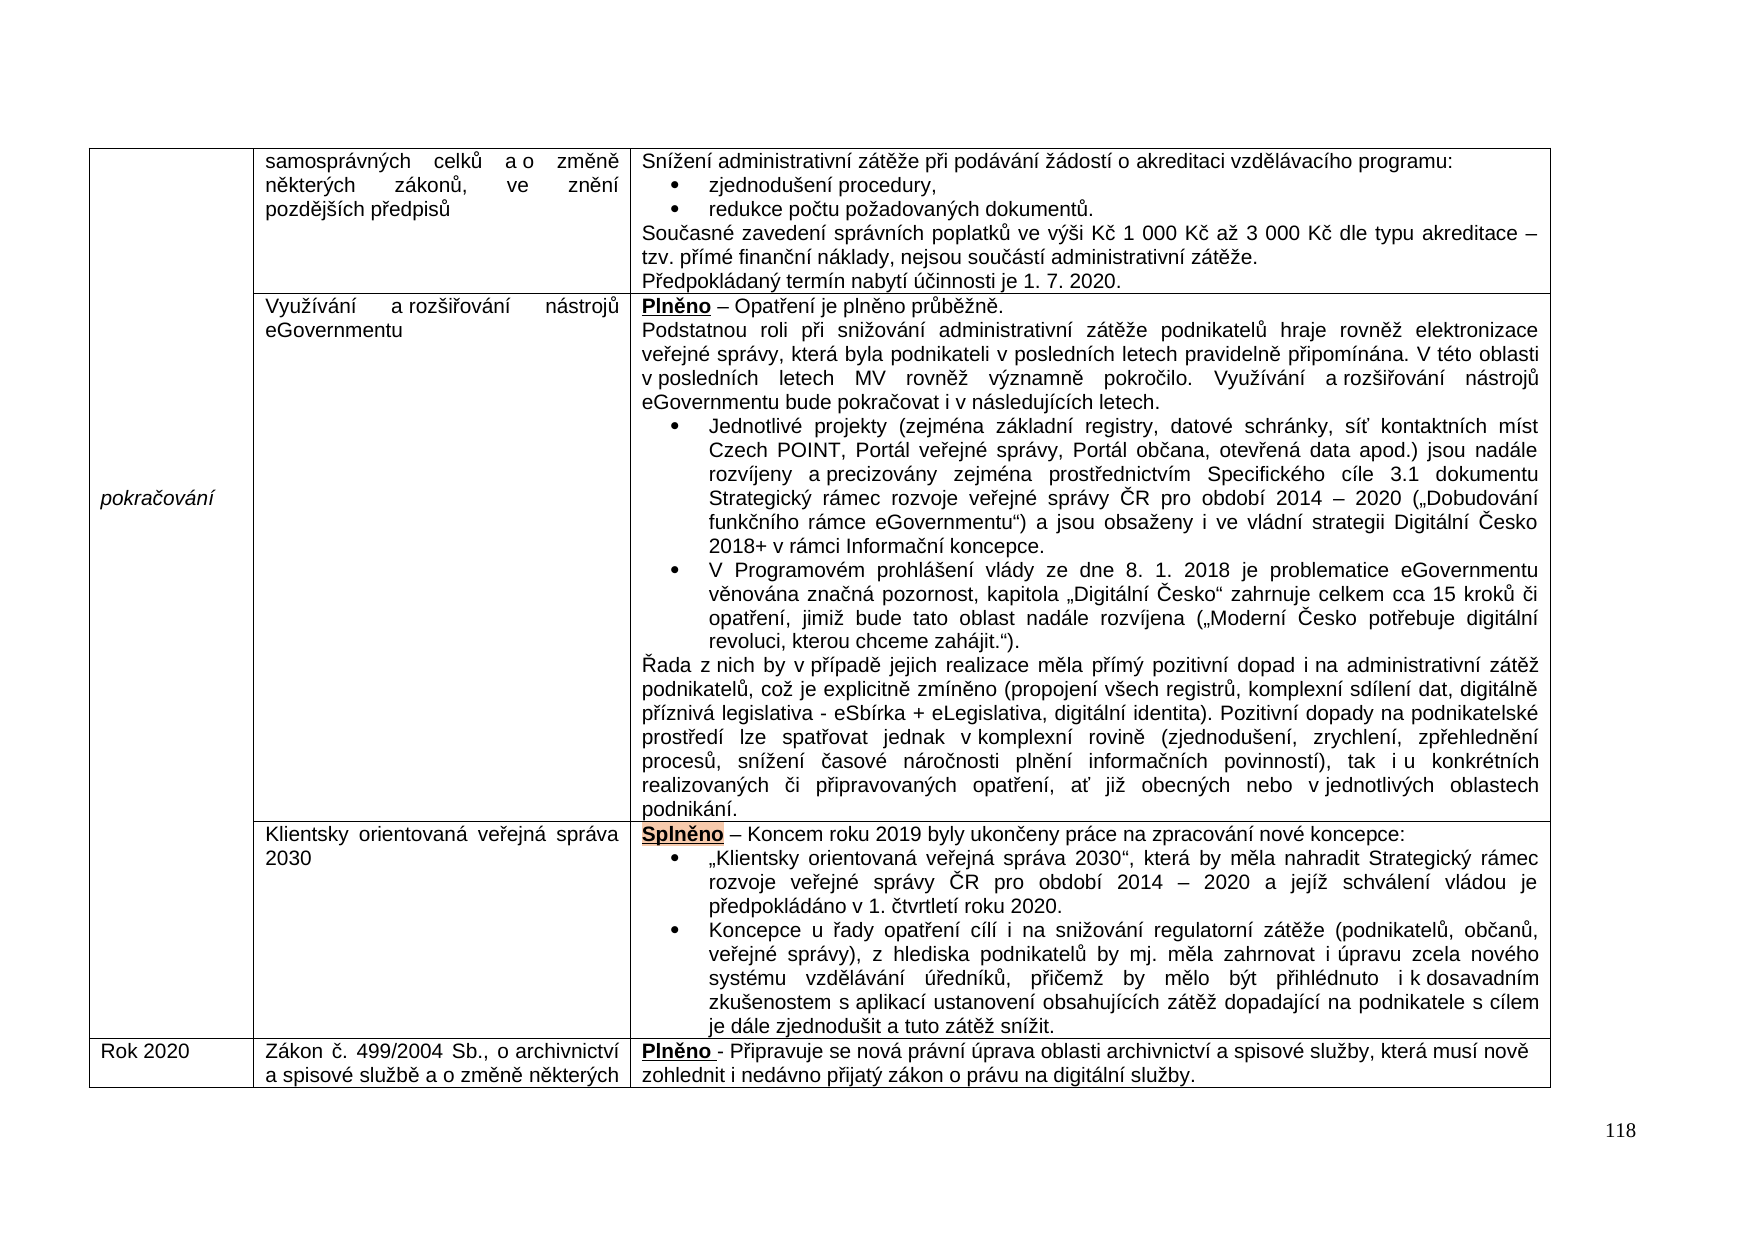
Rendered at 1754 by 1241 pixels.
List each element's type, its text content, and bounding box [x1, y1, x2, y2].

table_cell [631, 149, 1550, 293]
table_cell [90, 821, 253, 1038]
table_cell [631, 1039, 1550, 1087]
table_cell Využívání a rozšiřování nástrojů eGovernmentu [254, 294, 630, 821]
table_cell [254, 149, 630, 293]
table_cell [254, 1039, 630, 1087]
table_cell Plněno – Opatření je plněno průběžně. Podstatnou roli při snižování administrativní zátěže podnikatelů hraje rovněž elektronizace veřejné správy, která byla podnikateli v posledních letech pravidelně připomínána. V této oblasti v posledních letech MV rovněž významně pokročilo. Využívání a rozšiřování nástrojů eGovernmentu bude pokračovat i v následujících letech. Jednotlivé projekty (zejména základní registry, datové schránky, síť kontaktních míst Czech POINT, Portál veřejné správy, Portál občana, otevřená data apod.) jsou nadále rozvíjeny a precizovány zejména prostřednictvím Specifického cíle 3.1 dokumentu Strategický rámec rozvoje veřejné správy ČR pro období 2014 – 2020 („Dobudování funkčního rámce eGovernmentu“) a jsou obsaženy i ve vládní strategii Digitální Česko 2018+ v rámci Informační koncepce. V Programovém prohlášení vlády ze dne 8. 1. 2018 je problematice eGovernmentu věnována značná pozornost, kapitola „Digitální Česko“ zahrnuje celkem cca 15 kroků či opatření, jimiž bude tato oblast nadále rozvíjena („Moderní Česko potřebuje digitální revoluci, kterou chceme zahájit.“). Řada z nich by v případě jejich realizace měla přímý pozitivní dopad i na administrativní zátěž podnikatelů, což je explicitně zmíněno (propojení všech registrů, komplexní sdílení dat, digitálně příznivá legislativa - eSbírka + eLegislativa, digitální identita). Pozitivní dopady na podnikatelské prostředí lze spatřovat jednak v komplexní rovině (zjednodušení, zrychlení, zpřehlednění procesů, snížení časové náročnosti plnění informačních povinností), tak i u konkrétních realizovaných či připravovaných opatření, ať již obecných nebo v jednotlivých oblastech podnikání. [631, 294, 1550, 821]
table_cell Klientsky orientovaná veřejná správa 2030 [254, 822, 630, 1038]
table_cell Splněno – Koncem roku 2019 byly ukončeny práce na zpracování nové koncepce: „Klientsky orientovaná veřejná správa 2030“, která by měla nahradit Strategický rámec rozvoje veřejné správy ČR pro období 2014 – 2020 a jejíž schválení vládou je předpokládáno v 1. čtvrtletí roku 2020. Koncepce u řady opatření cílí i na snižování regulatorní zátěže (podnikatelů, občanů, veřejné správy), z hlediska podnikatelů by mj. měla zahrnovat i úpravu zcela nového systému vzdělávání úředníků, přičemž by mělo být přihlédnuto i k dosavadním zkušenostem s aplikací ustanovení obsahujících zátěž dopadající na podnikatele s cílem je dále zjednodušit a tuto zátěž snížit. [631, 822, 1550, 1038]
table_cell Rok 2020 [90, 1039, 253, 1087]
